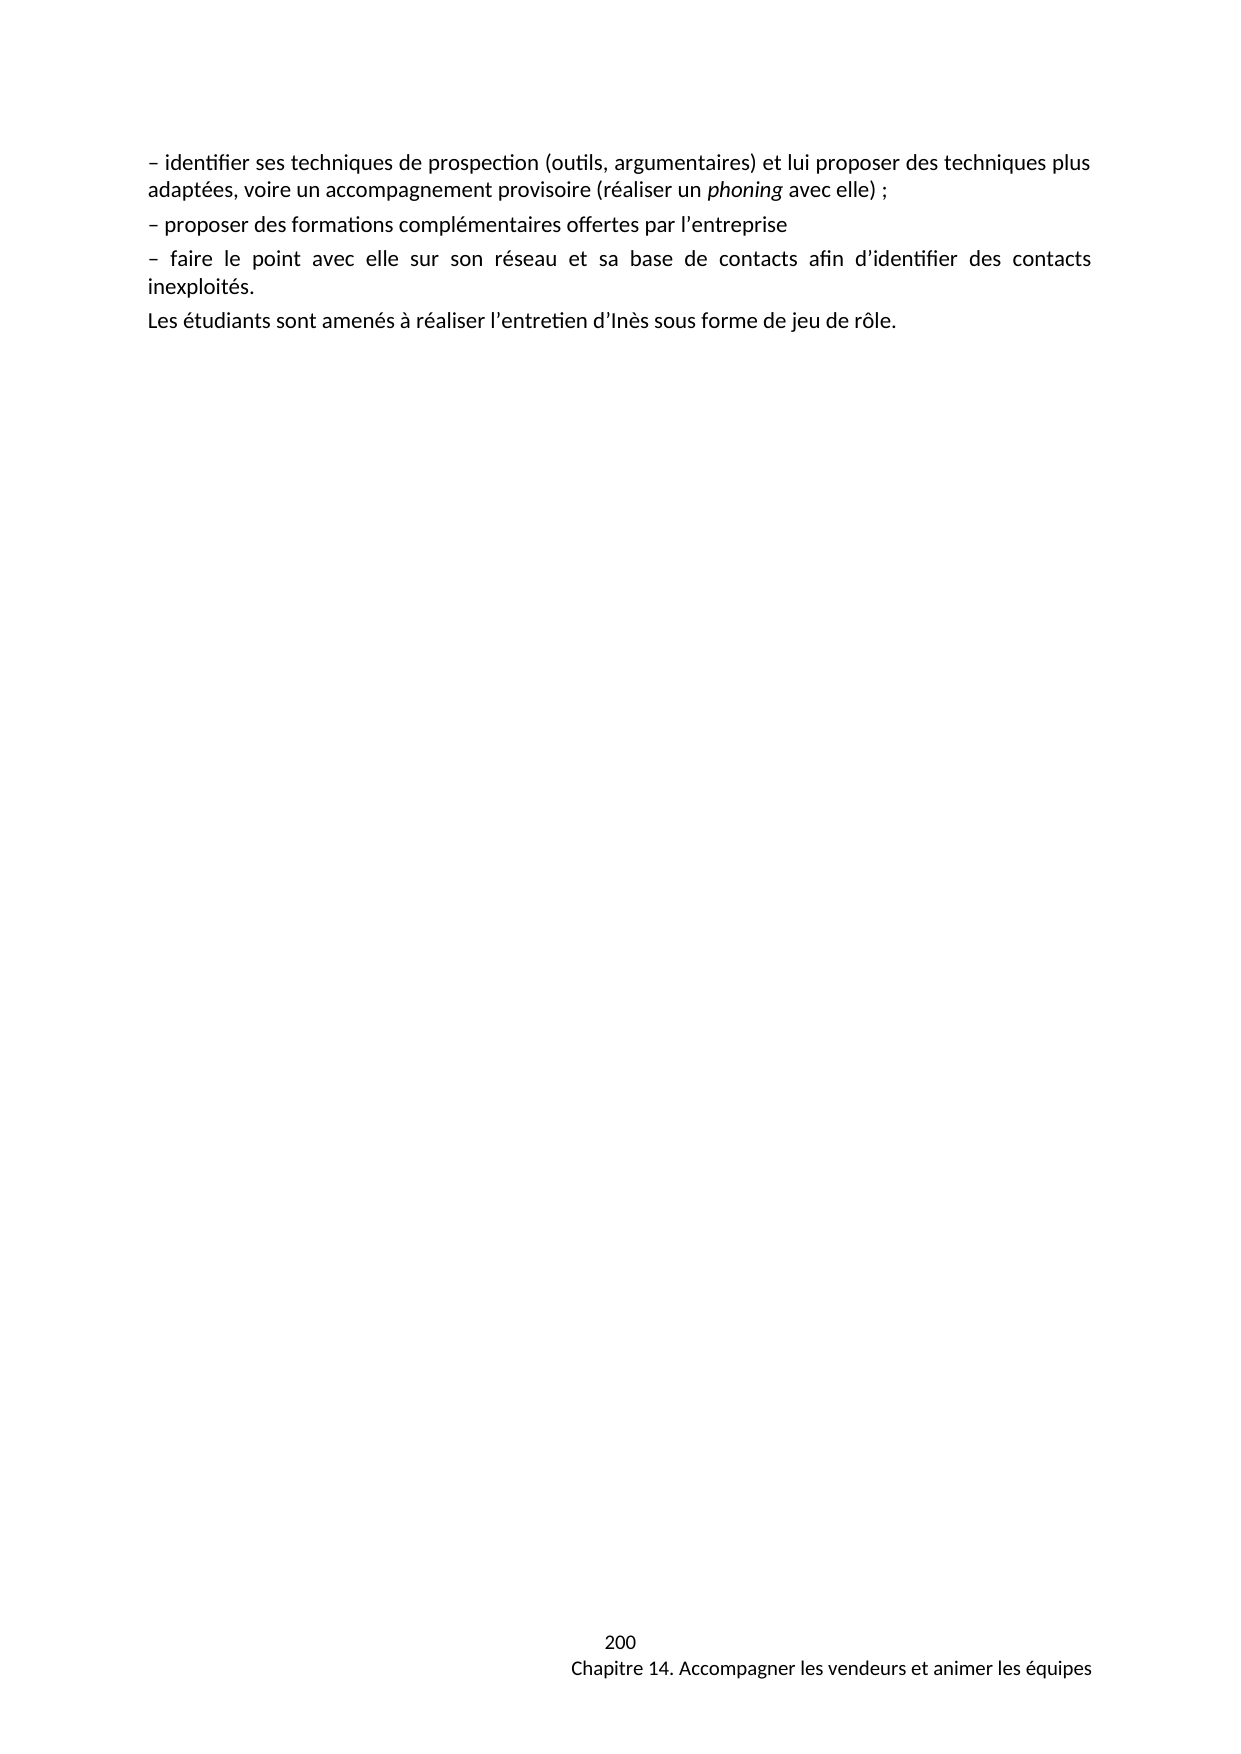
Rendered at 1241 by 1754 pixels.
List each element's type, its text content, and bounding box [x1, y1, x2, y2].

text Les étudiants sont amenés à réaliser l’entretien d’Inès sous forme de jeu de rôle. [148, 306, 1093, 334]
text – identifier ses techniques de prospection (outils, argumentaires) et lui proposer des techniques plus adaptées, voire un accompagnement provisoire (réaliser un phoning avec elle) ; [148, 148, 1093, 204]
text – proposer des formations complémentaires offertes par l’entreprise [148, 210, 1093, 238]
text – faire le point avec elle sur son réseau et sa base de contacts afin d’identifier des contacts inexploités. [148, 244, 1093, 300]
